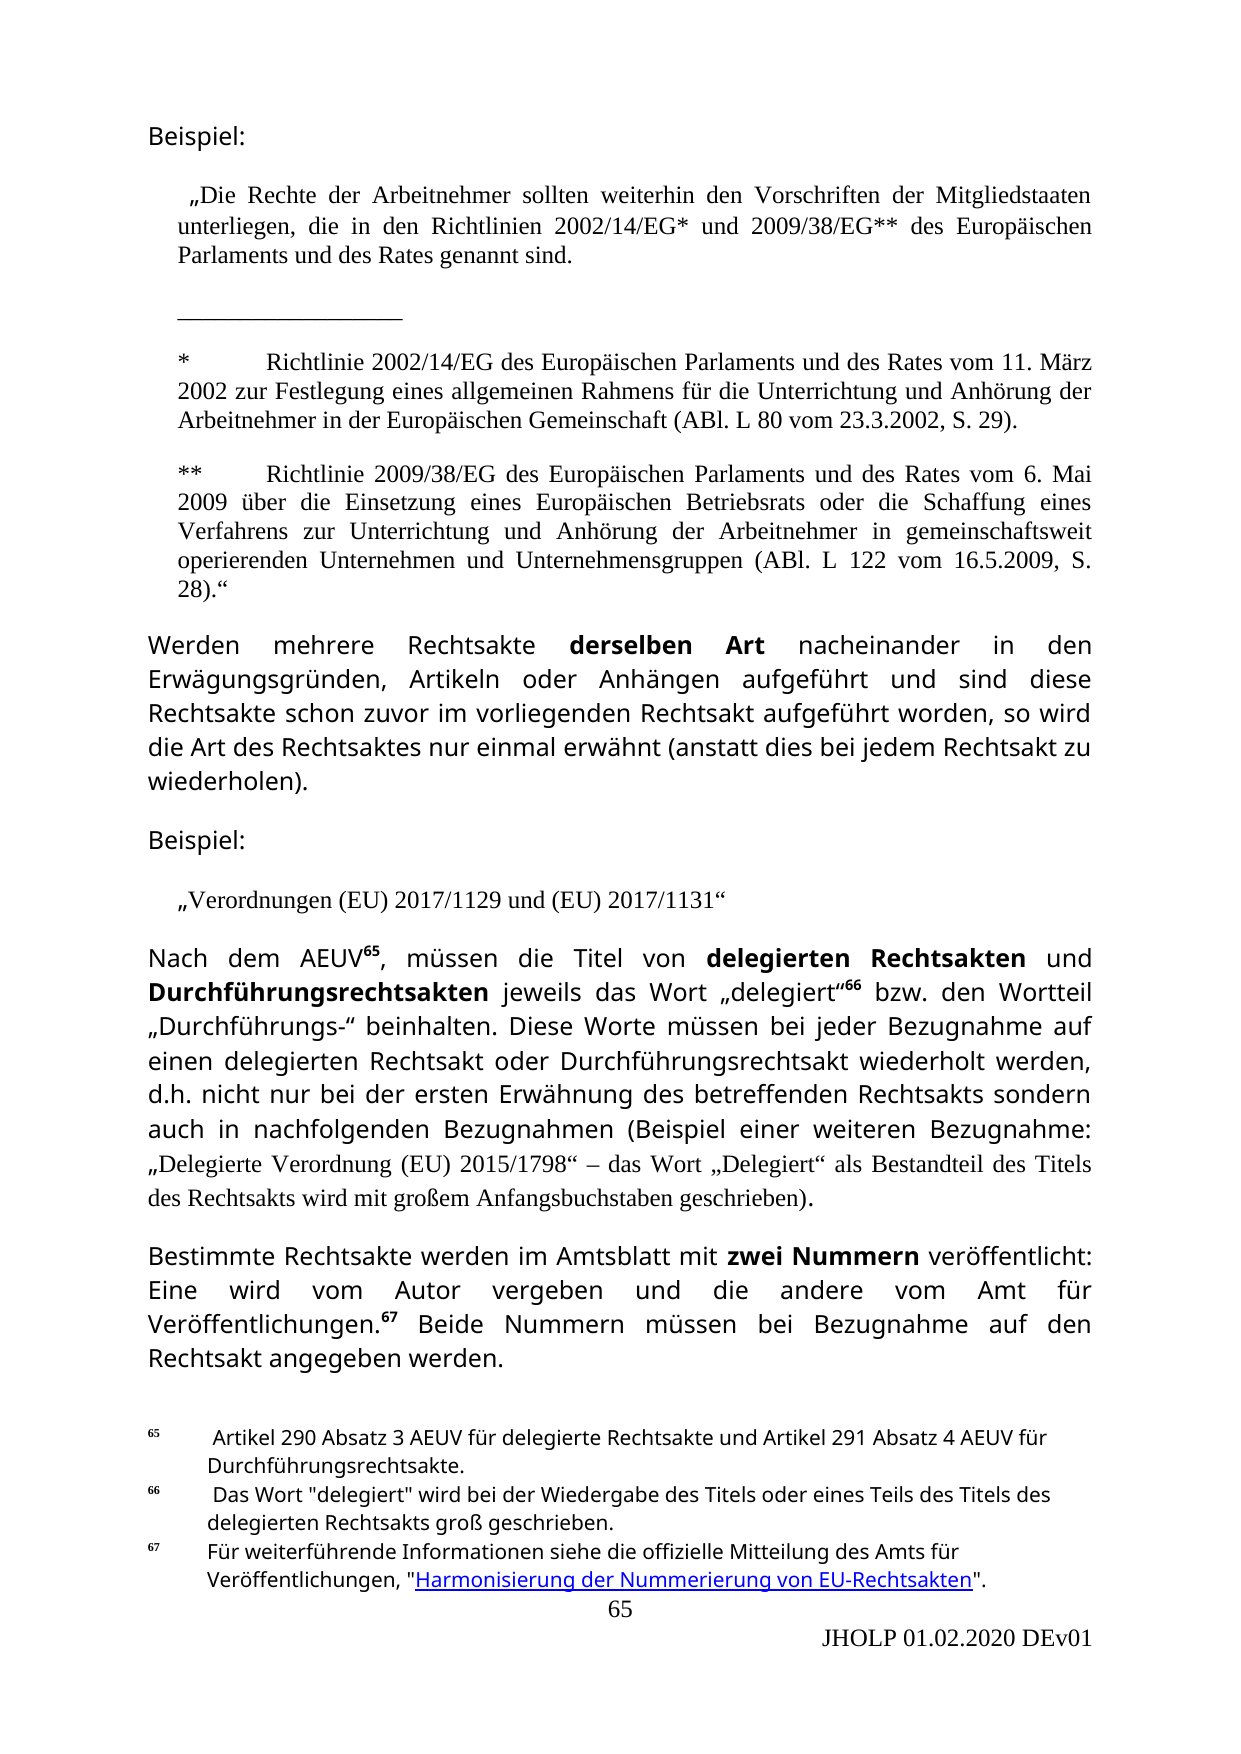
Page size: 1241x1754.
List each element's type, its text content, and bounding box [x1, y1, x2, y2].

text Beispiel: [148, 823, 1093, 857]
text * Richtlinie 2002/14/EG des Europäischen Parlaments und des Rates vom 11. März 2002 zur Festlegung eines allgemeinen Rahmens für die Unterrichtung und Anhörung der Arbeitnehmer in der Europäischen Gemeinschaft (ABl. L 80 vom 23.3.2002, S. 29). [177, 347, 1093, 434]
text Beispiel: [148, 118, 1093, 152]
text „Verordnungen (EU) 2017/1129 und (EU) 2017/1131“ [177, 882, 1093, 916]
text Werden mehrere Rechtsakte derselben Art nacheinander in den Erwägungsgründen, Artikeln oder Anhängen aufgeführt und sind diese Rechtsakte schon zuvor im vorliegenden Rechtsakt aufgeführt worden, so wird die Art des Rechtsaktes nur einmal erwähnt (anstatt dies bei jedem Rechtsakt zu wiederholen). [148, 627, 1093, 798]
text Bestimmte Rechtsakte werden im Amtsblatt mit zwei Nummern veröffentlicht: Eine wird vom Autor vergeben und die andere vom Amt für Veröffentlichungen. Beide Nummern müssen bei Bezugnahme auf den Rechtsakt angegeben werden. [148, 1238, 1093, 1375]
text ** Richtlinie 2009/38/EG des Europäischen Parlaments und des Rates vom 6. Mai 2009 über die Einsetzung eines Europäischen Betriebsrats oder die Schaffung eines Verfahrens zur Unterrichtung und Anhörung der Arbeitnehmer in gemeinschaftsweit operierenden Unternehmen und Unternehmensgruppen (ABl. L 122 vom 16.5.2009, S. 28).“ [177, 459, 1093, 602]
text __________________ [177, 294, 1093, 322]
text „Die Rechte der Arbeitnehmer sollten weiterhin den Vorschriften der Mitgliedstaaten unterliegen, die in den Richtlinien 2002/14/EG* und 2009/38/EG** des Europäischen Parlaments und des Rates genannt sind. [177, 177, 1093, 269]
text Nach dem AEUV, müssen die Titel von delegierten Rechtsakten und Durchführungsrechtsakten jeweils das Wort „delegiert“ bzw. den Wortteil „Durchführungs-“ beinhalten. Diese Worte müssen bei jeder Bezugnahme auf einen delegierten Rechtsakt oder Durchführungsrechtsakt wiederholt werden, d.h. nicht nur bei der ersten Erwähnung des betreffenden Rechtsakts sondern auch in nachfolgenden Bezugnahmen (Beispiel einer weiteren Bezugnahme: „Delegierte Verordnung (EU) 2015/1798“ – das Wort „Delegiert“ als Bestandteil des Titels des Rechtsakts wird mit großem Anfangsbuchstaben geschrieben). [148, 941, 1093, 1213]
